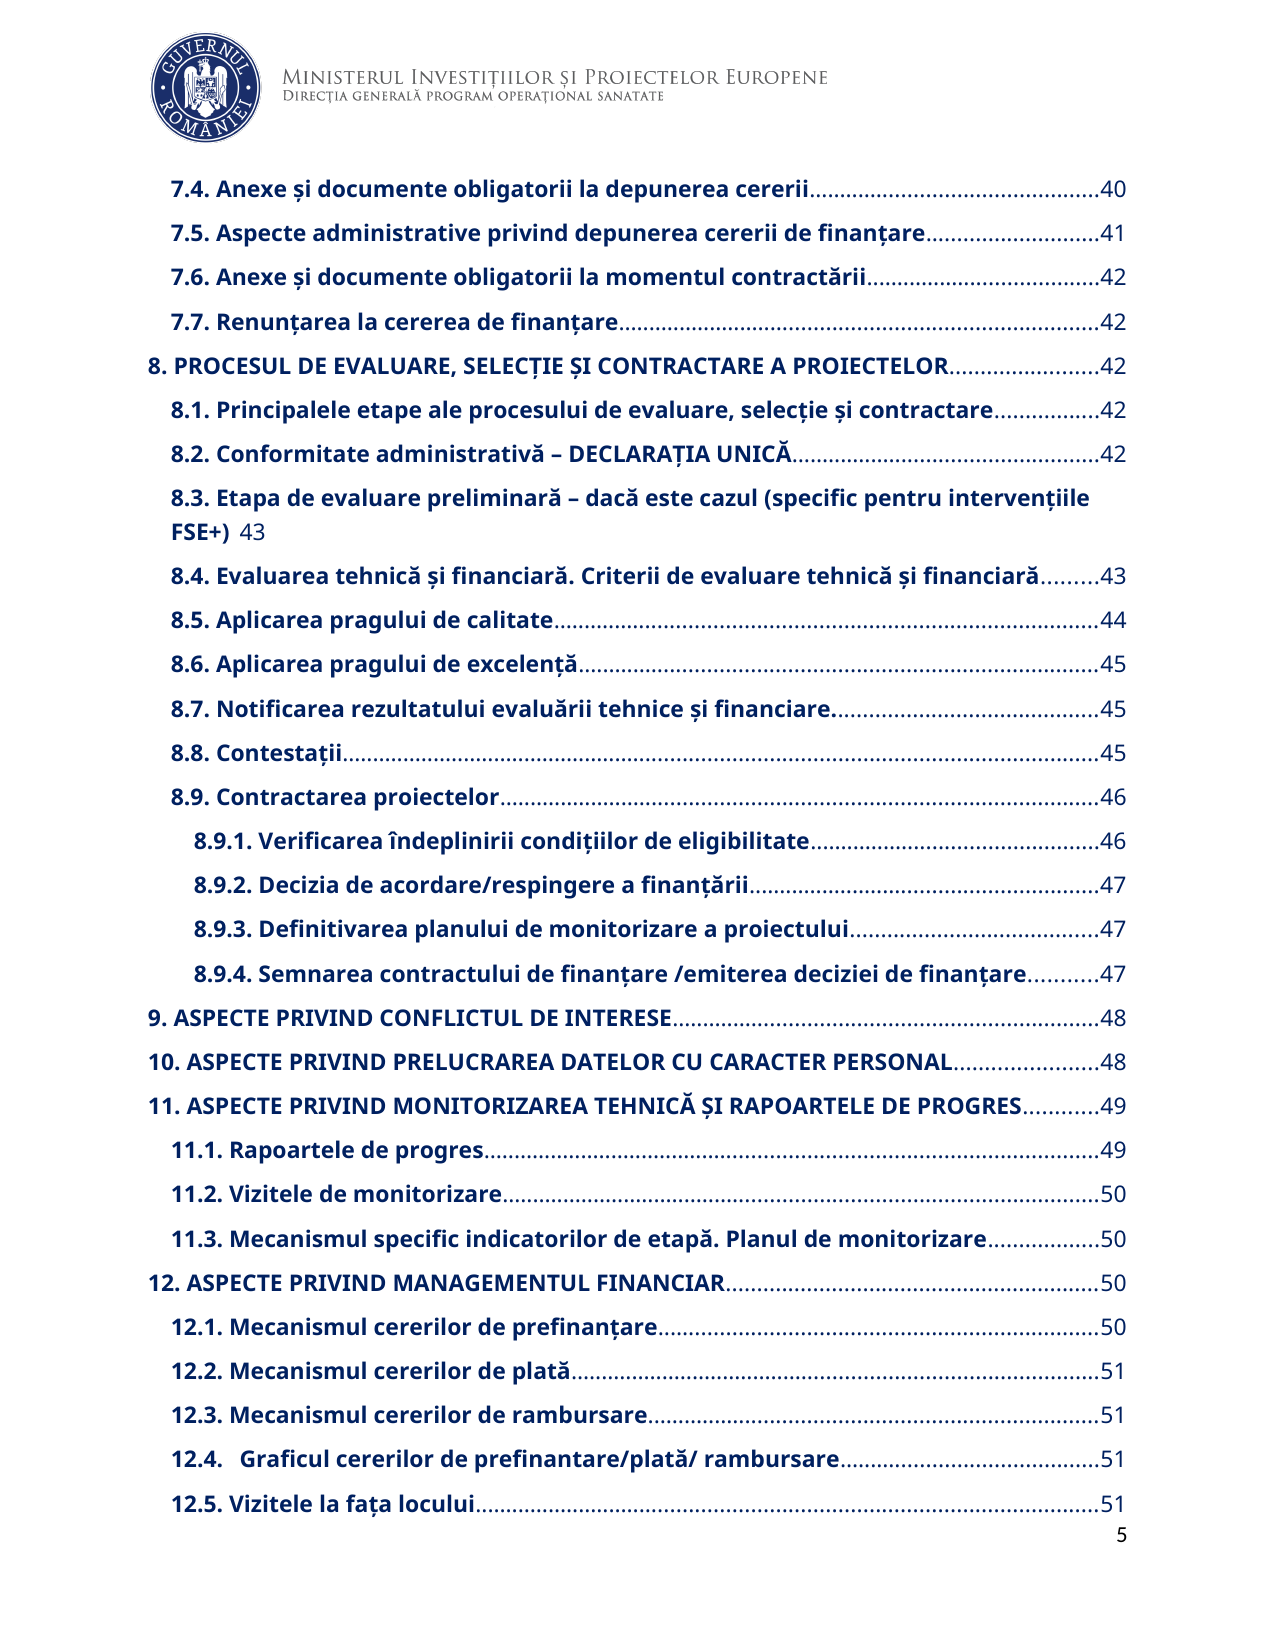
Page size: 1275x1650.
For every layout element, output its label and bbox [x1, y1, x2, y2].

picture [147, 29, 852, 145]
